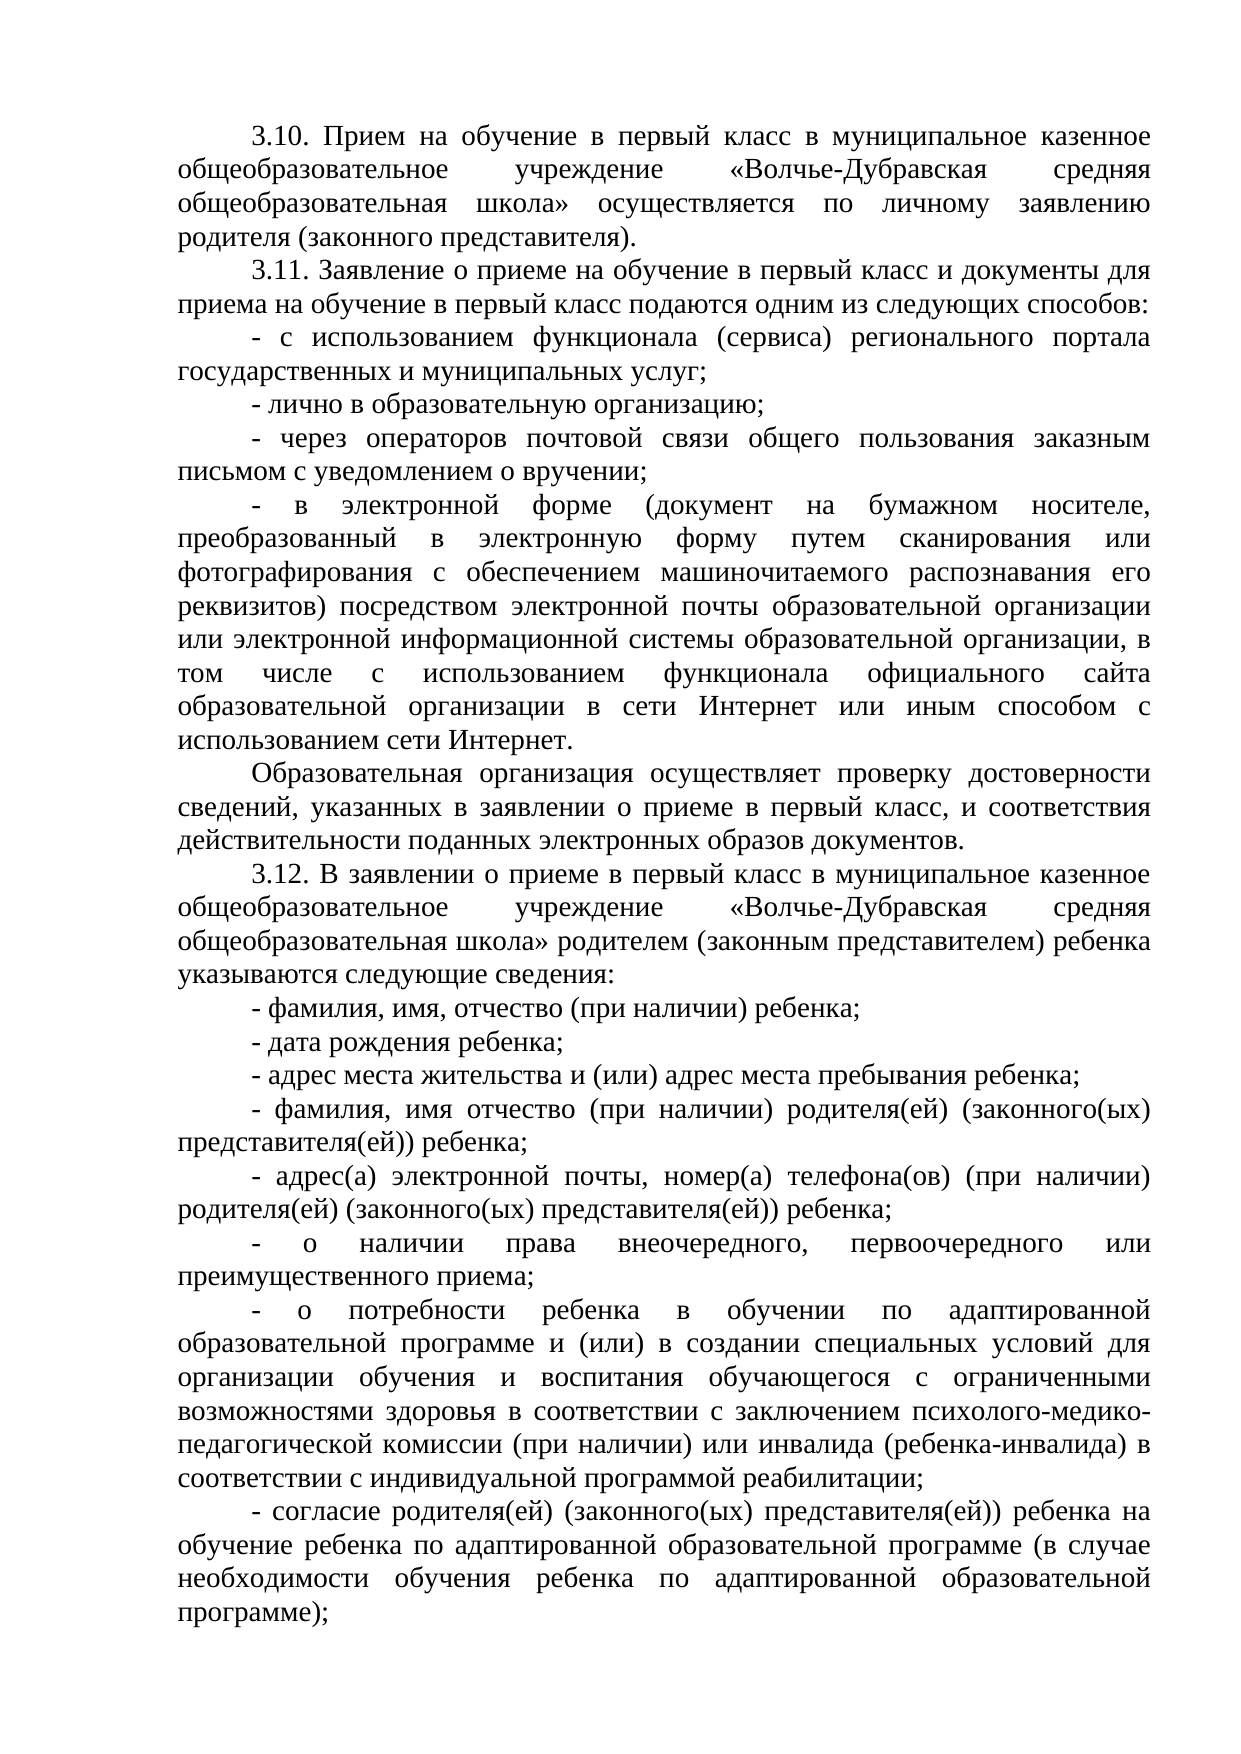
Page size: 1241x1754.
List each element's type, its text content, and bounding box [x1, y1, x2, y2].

text - лично в образовательную организацию; [177, 386, 1152, 420]
text - фамилия, имя, отчество (при наличии) ребенка; [177, 990, 1152, 1024]
text - адрес места жительства и (или) адрес места пребывания ребенка; [177, 1057, 1152, 1091]
text - фамилия, имя отчество (при наличии) родителя(ей) (законного(ых) представителя(ей)) ребенка; [177, 1091, 1152, 1158]
text 3.10. Прием на обучение в первый класс в муниципальное казенное общеобразовательное учреждение «Волчье-Дубравская средняя общеобразовательная школа» осуществляется по личному заявлению родителя (законного представителя). [177, 118, 1152, 252]
text - согласие родителя(ей) (законного(ых) представителя(ей)) ребенка на обучение ребенка по адаптированной образовательной программе (в случае необходимости обучения ребенка по адаптированной образовательной программе); [177, 1493, 1152, 1627]
text - о потребности ребенка в обучении по адаптированной образовательной программе и (или) в создании специальных условий для организации обучения и воспитания обучающегося с ограниченными возможностями здоровья в соответствии с заключением психолого-медико-педагогической комиссии (при наличии) или инвалида (ребенка-инвалида) в соответствии с индивидуальной программой реабилитации; [177, 1292, 1152, 1493]
text 3.12. В заявлении о приеме в первый класс в муниципальное казенное общеобразовательное учреждение «Волчье-Дубравская средняя общеобразовательная школа» родителем (законным представителем) ребенка указываются следующие сведения: [177, 856, 1152, 990]
text - в электронной форме (документ на бумажном носителе, преобразованный в электронную форму путем сканирования или фотографирования с обеспечением машиночитаемого распознавания его реквизитов) посредством электронной почты образовательной организации или электронной информационной системы образовательной организации, в том числе с использованием функционала официального сайта образовательной организации в сети Интернет или иным способом с использованием сети Интернет. [177, 487, 1152, 755]
text - через операторов почтовой связи общего пользования заказным письмом с уведомлением о вручении; [177, 420, 1152, 487]
text - дата рождения ребенка; [177, 1024, 1152, 1057]
text - адрес(а) электронной почты, номер(а) телефона(ов) (при наличии) родителя(ей) (законного(ых) представителя(ей)) ребенка; [177, 1158, 1152, 1225]
text - с использованием функционала (сервиса) регионального портала государственных и муниципальных услуг; [177, 319, 1152, 386]
text 3.11. Заявление о приеме на обучение в первый класс и документы для приема на обучение в первый класс подаются одним из следующих способов: [177, 252, 1152, 319]
text - о наличии права внеочередного, первоочередного или преимущественного приема; [177, 1225, 1152, 1292]
text Образовательная организация осуществляет проверку достоверности сведений, указанных в заявлении о приеме в первый класс, и соответствия действительности поданных электронных образов документов. [177, 755, 1152, 856]
